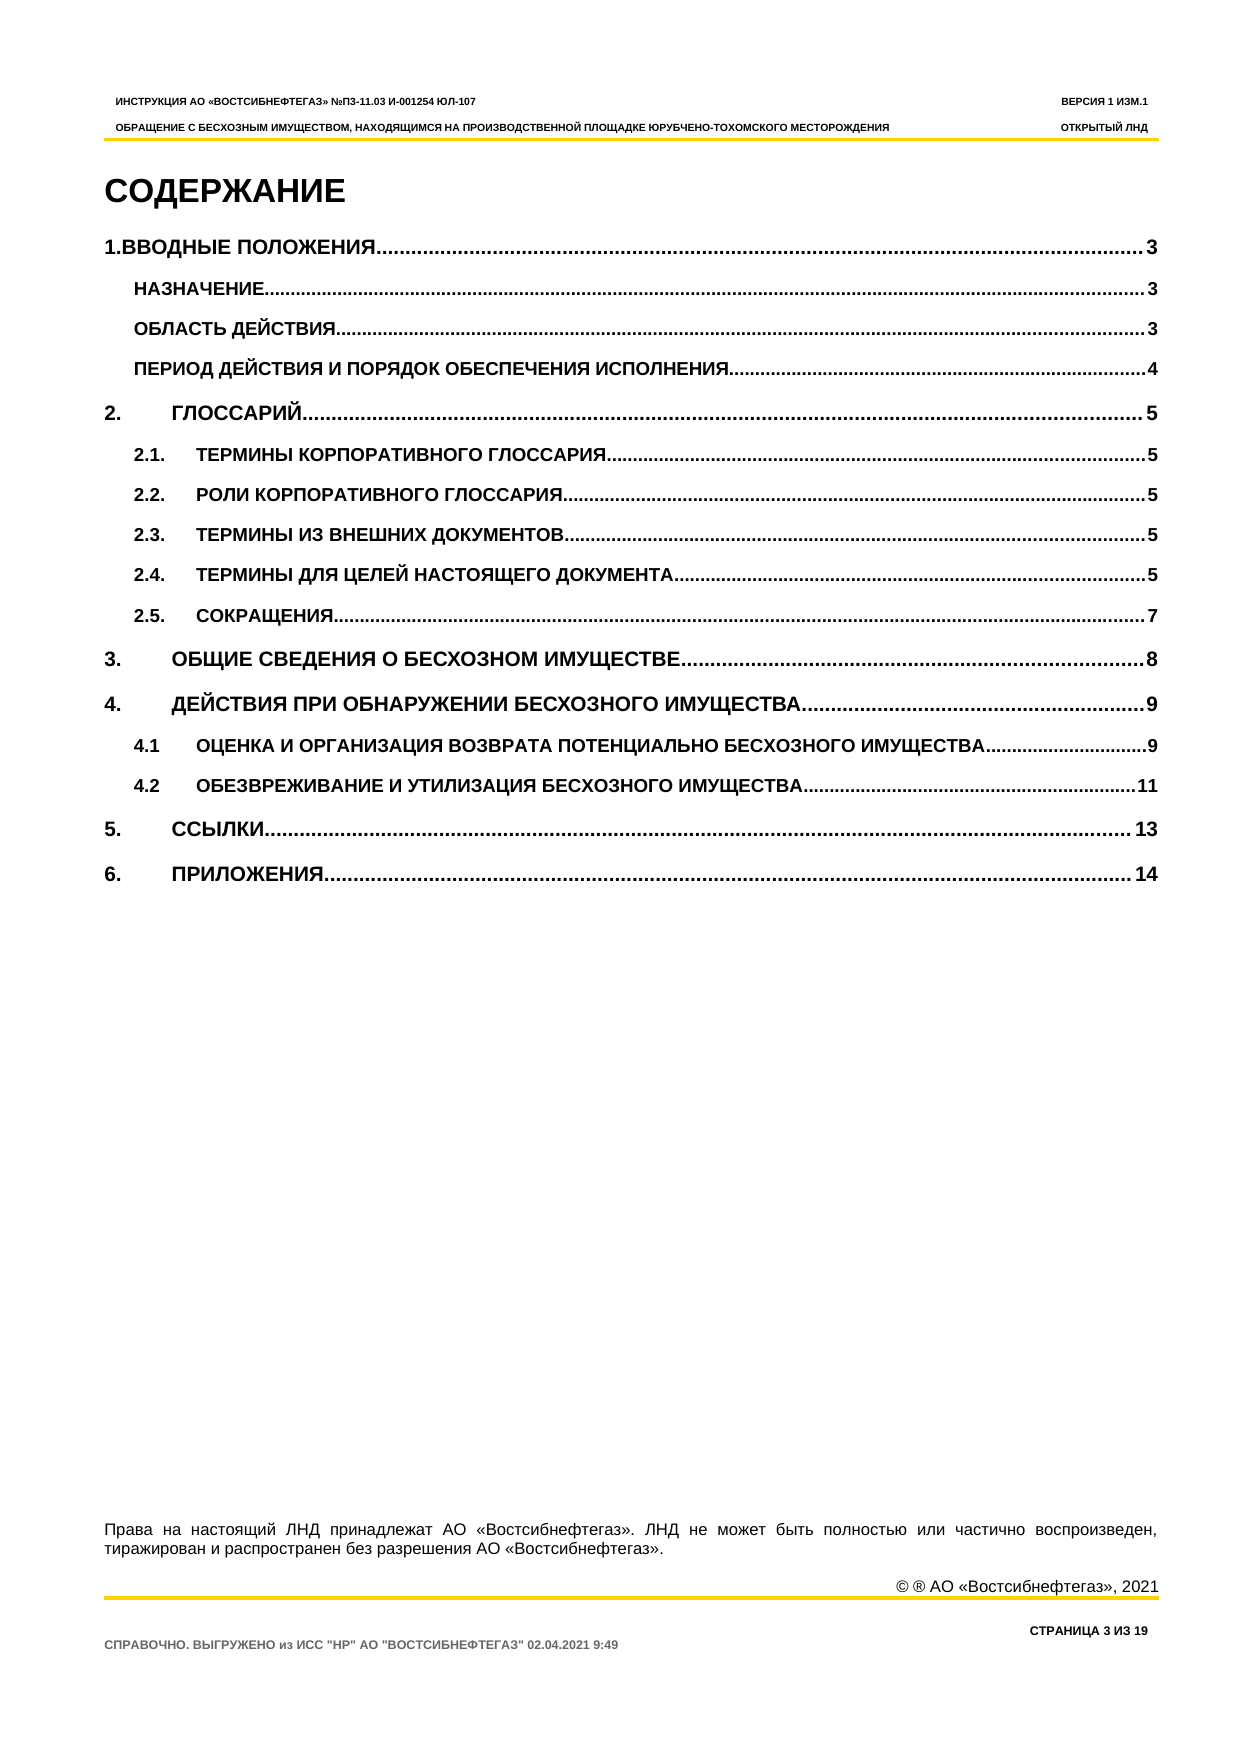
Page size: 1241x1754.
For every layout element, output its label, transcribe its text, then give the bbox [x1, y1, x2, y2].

subtitle СОДЕРЖАНИЕ [104, 171, 1159, 210]
